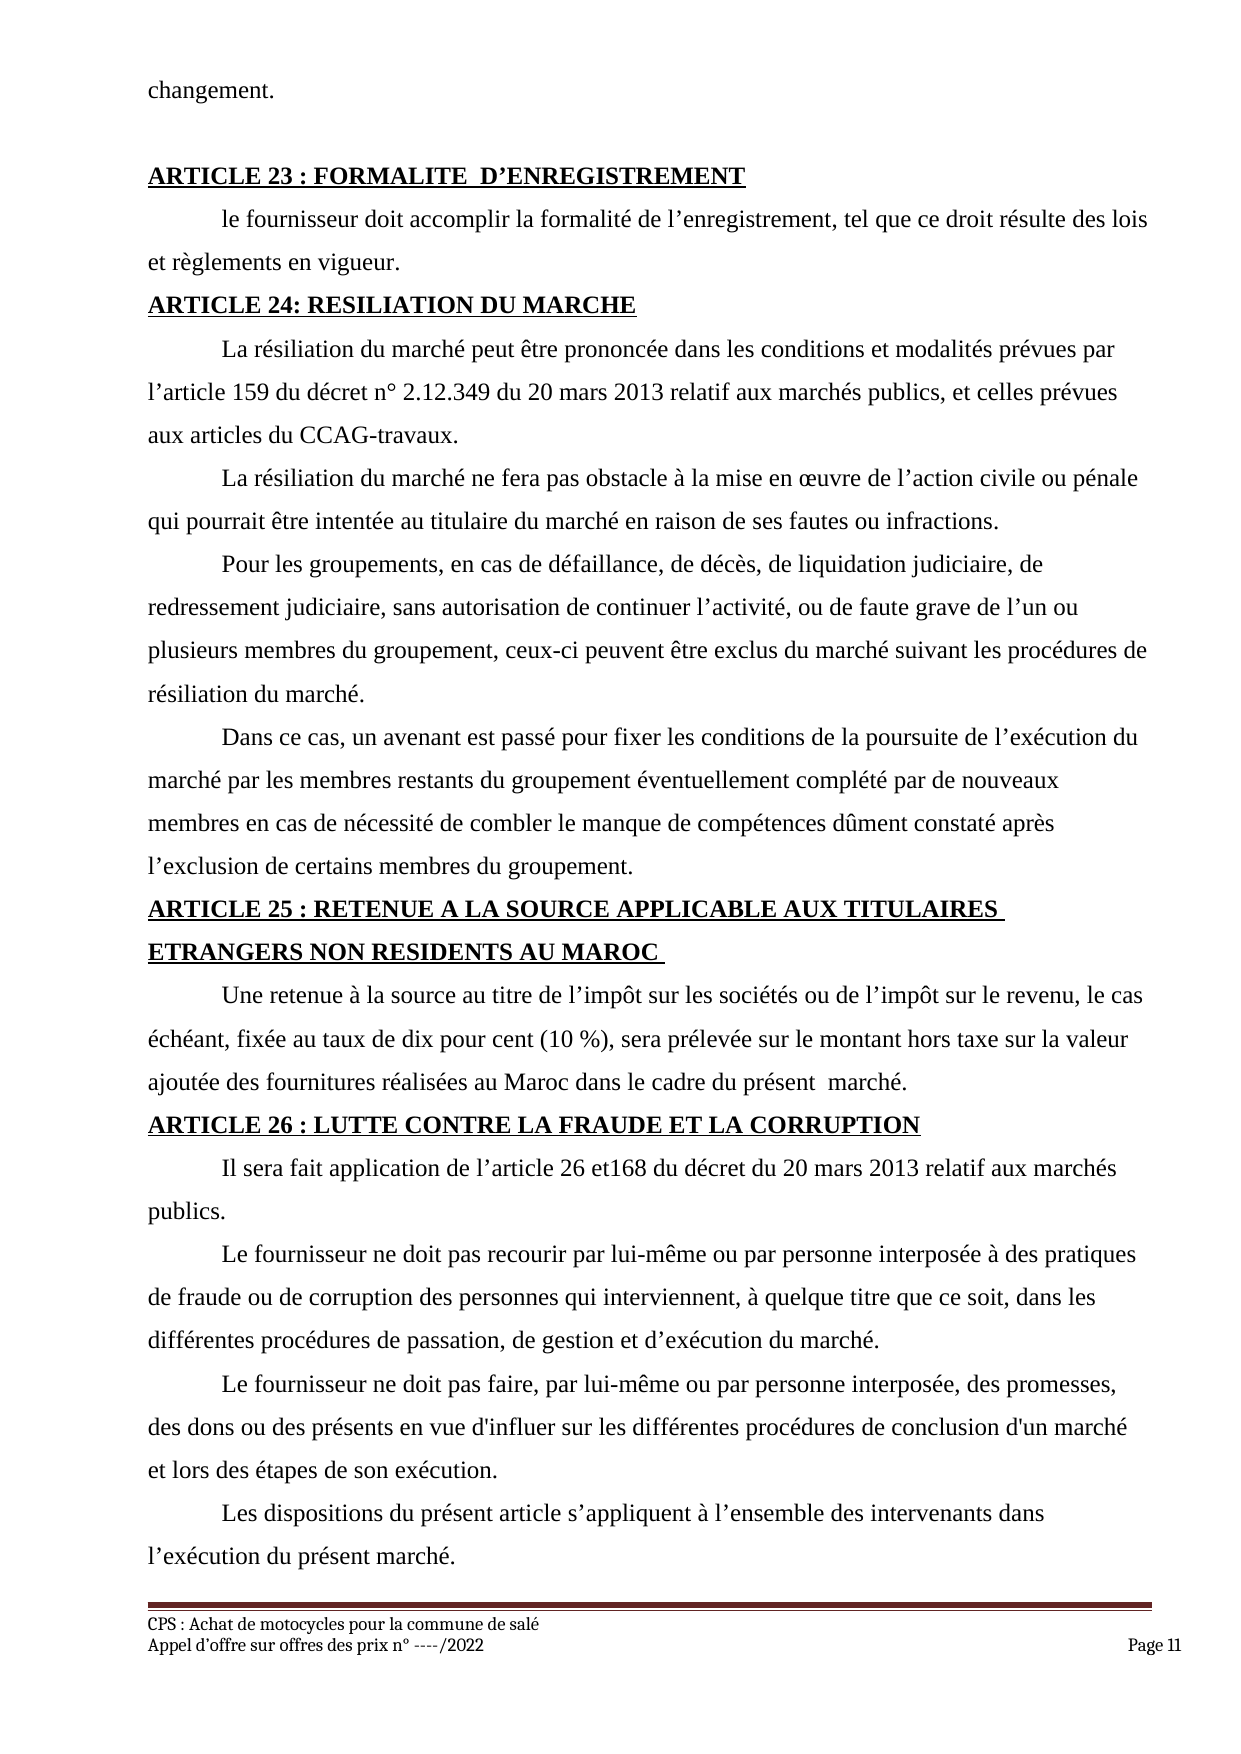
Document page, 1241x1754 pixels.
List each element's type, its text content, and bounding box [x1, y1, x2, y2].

text Les dispositions du présent article s’appliquent à l’ensemble des intervenants dans l’exécution du présent marché. [148, 1498, 1152, 1570]
text La résiliation du marché ne fera pas obstacle à la mise en œuvre de l’action civile ou pénale qui pourrait être intentée au titulaire du marché en raison de ses fautes ou infractions. [148, 463, 1152, 535]
text La résiliation du marché peut être prononcée dans les conditions et modalités prévues par l’article 159 du décret n° 2.12.349 du 20 mars 2013 relatif aux marchés publics, et celles prévues aux articles du CCAG-travaux. [148, 334, 1152, 449]
text le fournisseur doit accomplir la formalité de l’enregistrement, tel que ce droit résulte des lois et règlements en vigueur. [148, 204, 1152, 276]
text Pour les groupements, en cas de défaillance, de décès, de liquidation judiciaire, de redressement judiciaire, sans autorisation de continuer l’activité, ou de faute grave de l’un ou plusieurs membres du groupement, ceux-ci peuvent être exclus du marché suivant les procédures de résiliation du marché. [148, 549, 1152, 707]
text ARTICLE 24: RESILIATION DU MARCHE [148, 291, 1226, 319]
text Le fournisseur ne doit pas recourir par lui-même ou par personne interposée à des pratiques de fraude ou de corruption des personnes qui interviennent, à quelque titre que ce soit, dans les différentes procédures de passation, de gestion et d’exécution du marché. [148, 1239, 1152, 1354]
text Dans ce cas, un avenant est passé pour fixer les conditions de la poursuite de l’exécution du marché par les membres restants du groupement éventuellement complété par de nouveaux membres en cas de nécessité de combler le manque de compétences dûment constaté après l’exclusion de certains membres du groupement. [148, 722, 1152, 880]
text Une retenue à la source au titre de l’impôt sur les sociétés ou de l’impôt sur le revenu, le cas échéant, fixée au taux de dix pour cent (10 %), sera prélevée sur le montant hors taxe sur la valeur ajoutée des fournitures réalisées au Maroc dans le cadre du présent marché. [148, 981, 1152, 1096]
text ARTICLE 25 : RETENUE A LA SOURCE APPLICABLE AUX TITULAIRES ETRANGERS NON RESIDENTS AU MAROC [148, 894, 1152, 966]
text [148, 75, 1152, 104]
text Il sera fait application de l’article 26 et168 du décret du 20 mars 2013 relatif aux marchés publics. [148, 1153, 1152, 1225]
text ARTICLE 23 : FORMALITE D’ENREGISTREMENT [148, 161, 1226, 190]
text Le fournisseur ne doit pas faire, par lui-même ou par personne interposée, des promesses, des dons ou des présents en vue d'influer sur les différentes procédures de conclusion d'un marché et lors des étapes de son exécution. [148, 1369, 1152, 1484]
text ARTICLE 26 : LUTTE CONTRE LA FRAUDE ET LA CORRUPTION [148, 1110, 1152, 1139]
